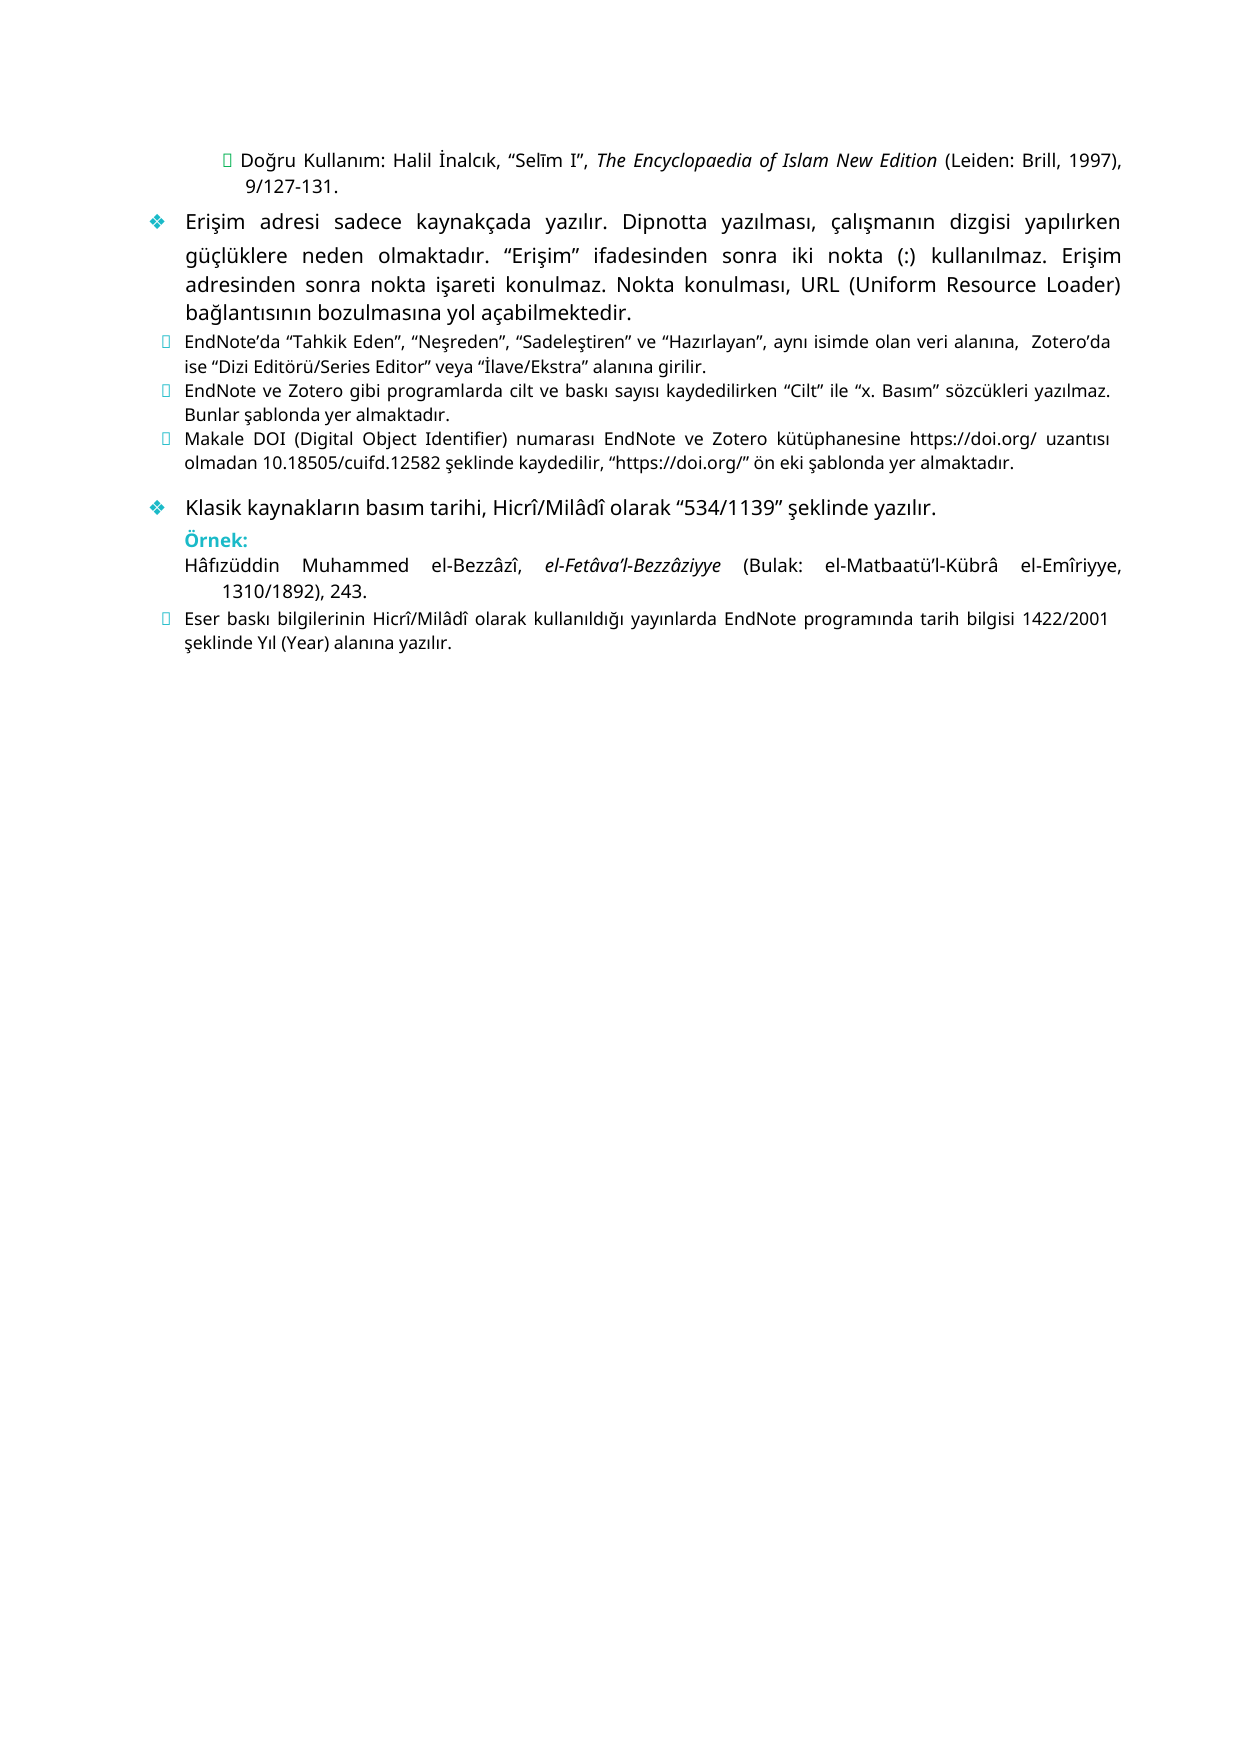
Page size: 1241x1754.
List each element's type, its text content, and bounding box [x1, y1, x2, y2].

table_header  EndNote’da “Tahkik Eden”, “Neşreden”, “Sadeleştiren” ve “Hazırlayan”, aynı isimde olan veri alanına, Zotero’da ise “Dizi Editörü/Series Editor” veya “İlave/Ekstra” alanına girilir.  EndNote ve Zotero gibi programlarda cilt ve baskı sayısı kaydedilirken “Cilt” ile “x. Basım” sözcükleri yazılmaz. Bunlar şablonda yer almaktadır.  Makale DOI (Digital Object Identifier) numarası EndNote ve Zotero kütüphanesine https://doi.org/ uzantısı olmadan 10.18505/cuifd.12582 şeklinde kaydedilir, “https://doi.org/” ön eki şablonda yer almaktadır. [151, 330, 1121, 475]
text Hâfızüddin Muhammed el-Bezzâzî, el-Fetâva’l-Bezzâziyye (Bulak: el-Matbaatü’l-Kübrâ el-Emîriyye, 1310/1892), 243. [184, 552, 1122, 603]
text  Doğru Kullanım: Halil İnalcık, “Selīm I”, The Encyclopaedia of Islam New Edition (Leiden: Brill, 1997), 9/127-131. [222, 148, 1122, 199]
table_header  Eser baskı bilgilerinin Hicrî/Milâdî olarak kullanıldığı yayınlarda EndNote programında tarih bilgisi 1422/2001 şeklinde Yıl (Year) alanına yazılır. [151, 607, 1121, 655]
list Erişim adresi sadece kaynakçada yazılır. Dipnotta yazılması, çalışmanın dizgisi yapılırken güçlüklere neden olmaktadır. “Erişim” ifadesinden sonra iki nokta (:) kullanılmaz. Erişim adresinden sonra nokta işareti konulmaz. Nokta konulması, URL (Uniform Resource Loader) bağlantısının bozulmasına yol açabilmektedir. [148, 199, 1122, 327]
text Örnek: [184, 527, 1122, 552]
list Klasik kaynakların basım tarihi, Hicrî/Milâdî olarak “534/1139” şeklinde yazılır. [148, 484, 1122, 527]
